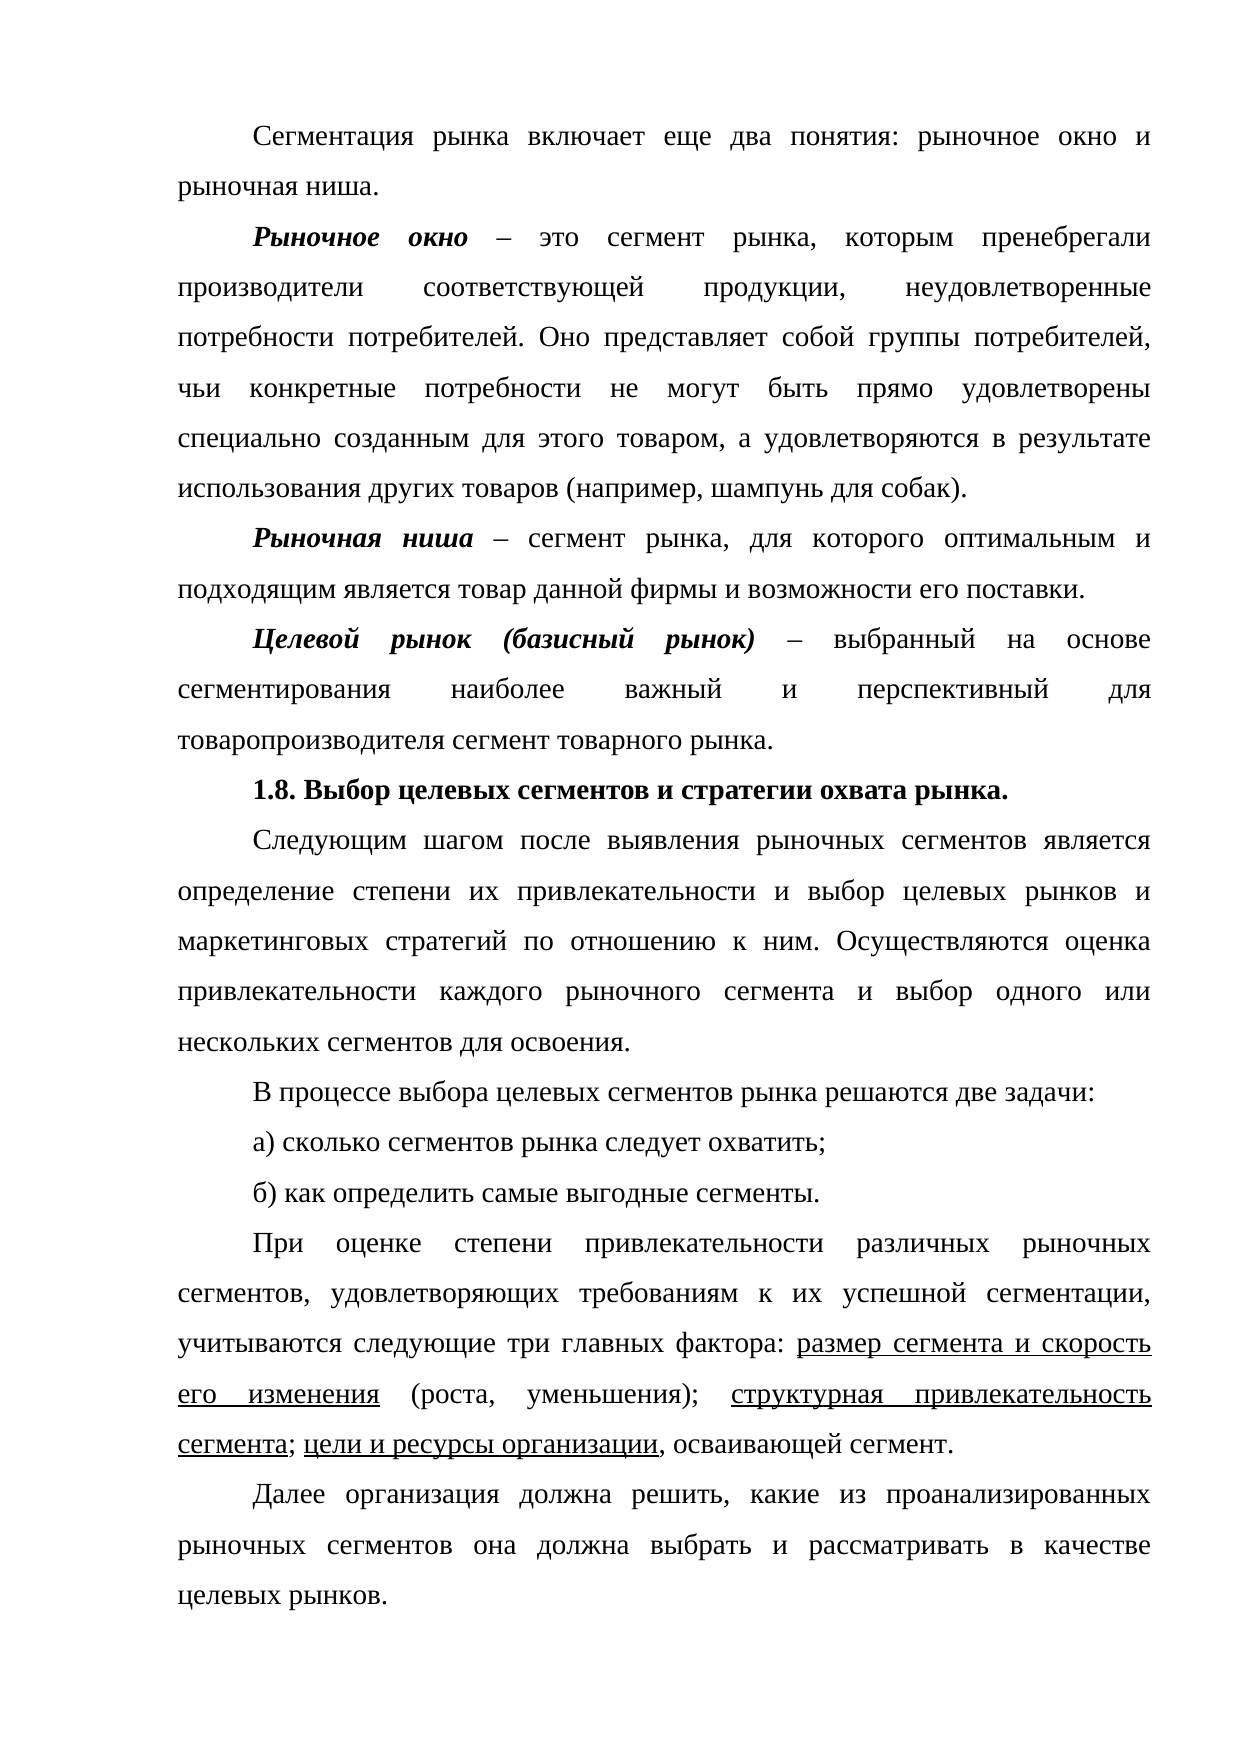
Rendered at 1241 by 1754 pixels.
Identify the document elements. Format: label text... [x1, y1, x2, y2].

text Целевой рынок (базисный рынок) – выбранный на основе сегментирования наиболее важный и перспективный для товаропроизводителя сегмент товарного рынка. [177, 621, 1152, 755]
text Рыночное окно – это сегмент рынка, которым пренебрегали производители соответствующей продукции, неудовлетворенные потребности потребителей. Оно представляет собой группы потребителей, чьи конкретные потребности не могут быть прямо удовлетворены специально созданным для этого товаром, а удовлетворяются в результате использования других товаров (например, шампунь для собак). [177, 219, 1152, 504]
text Далее организация должна решить, какие из проанализированных рыночных сегментов она должна выбрать и рассматривать в качестве целевых рынков. [177, 1477, 1152, 1611]
text В процессе выбора целевых сегментов рынка решаются две задачи: [177, 1074, 1152, 1108]
text При оценке степени привлекательности различных рыночных сегментов, удовлетворяющих требованиям к их успешной сегментации, учитываются следующие три главных фактора: размер сегмента и скорость его изменения (роста, уменьшения); структурная привлекательность сегмента; цели и ресурсы организации, осваивающей сегмент. [177, 1225, 1152, 1460]
text Рыночная ниша – сегмент рынка, для которого оптимальным и подходящим является товар данной фирмы и возможности его поставки. [177, 521, 1152, 604]
text Следующим шагом после выявления рыночных сегментов является определение степени их привлекательности и выбор целевых рынков и маркетинговых стратегий по отношению к ним. Осуществляются оценка привлекательности каждого рыночного сегмента и выбор одного или нескольких сегментов для освоения. [177, 822, 1152, 1057]
text б) как определить самые выгодные сегменты. [177, 1175, 1152, 1208]
text а) сколько сегментов рынка следует охватить; [177, 1124, 1152, 1158]
subtitle 1.8. Выбор целевых сегментов и стратегии охвата рынка. [177, 772, 1152, 806]
text Сегментация рынка включает еще два понятия: рыночное окно и рыночная ниша. [177, 118, 1152, 202]
